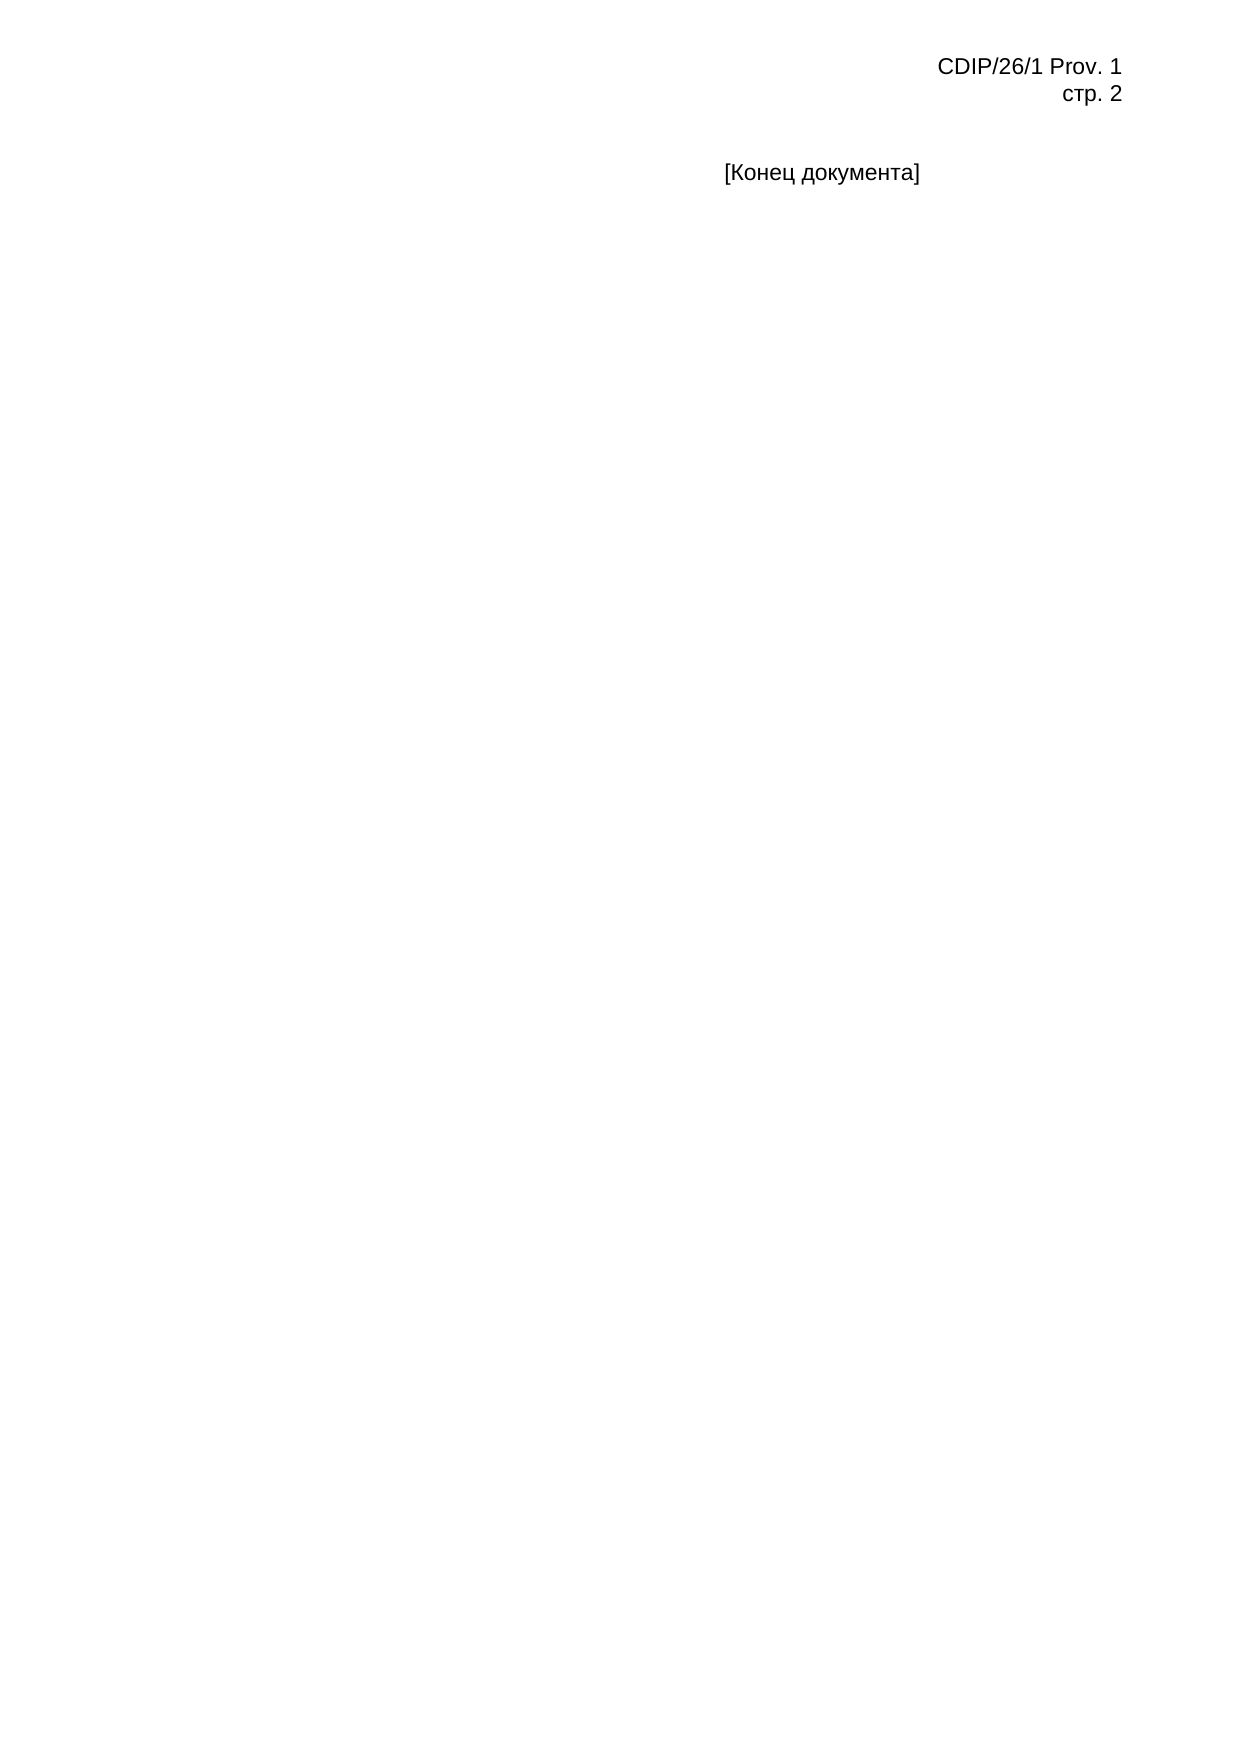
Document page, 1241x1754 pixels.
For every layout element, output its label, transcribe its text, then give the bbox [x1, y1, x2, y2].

text [Конец документа] [724, 158, 1122, 185]
